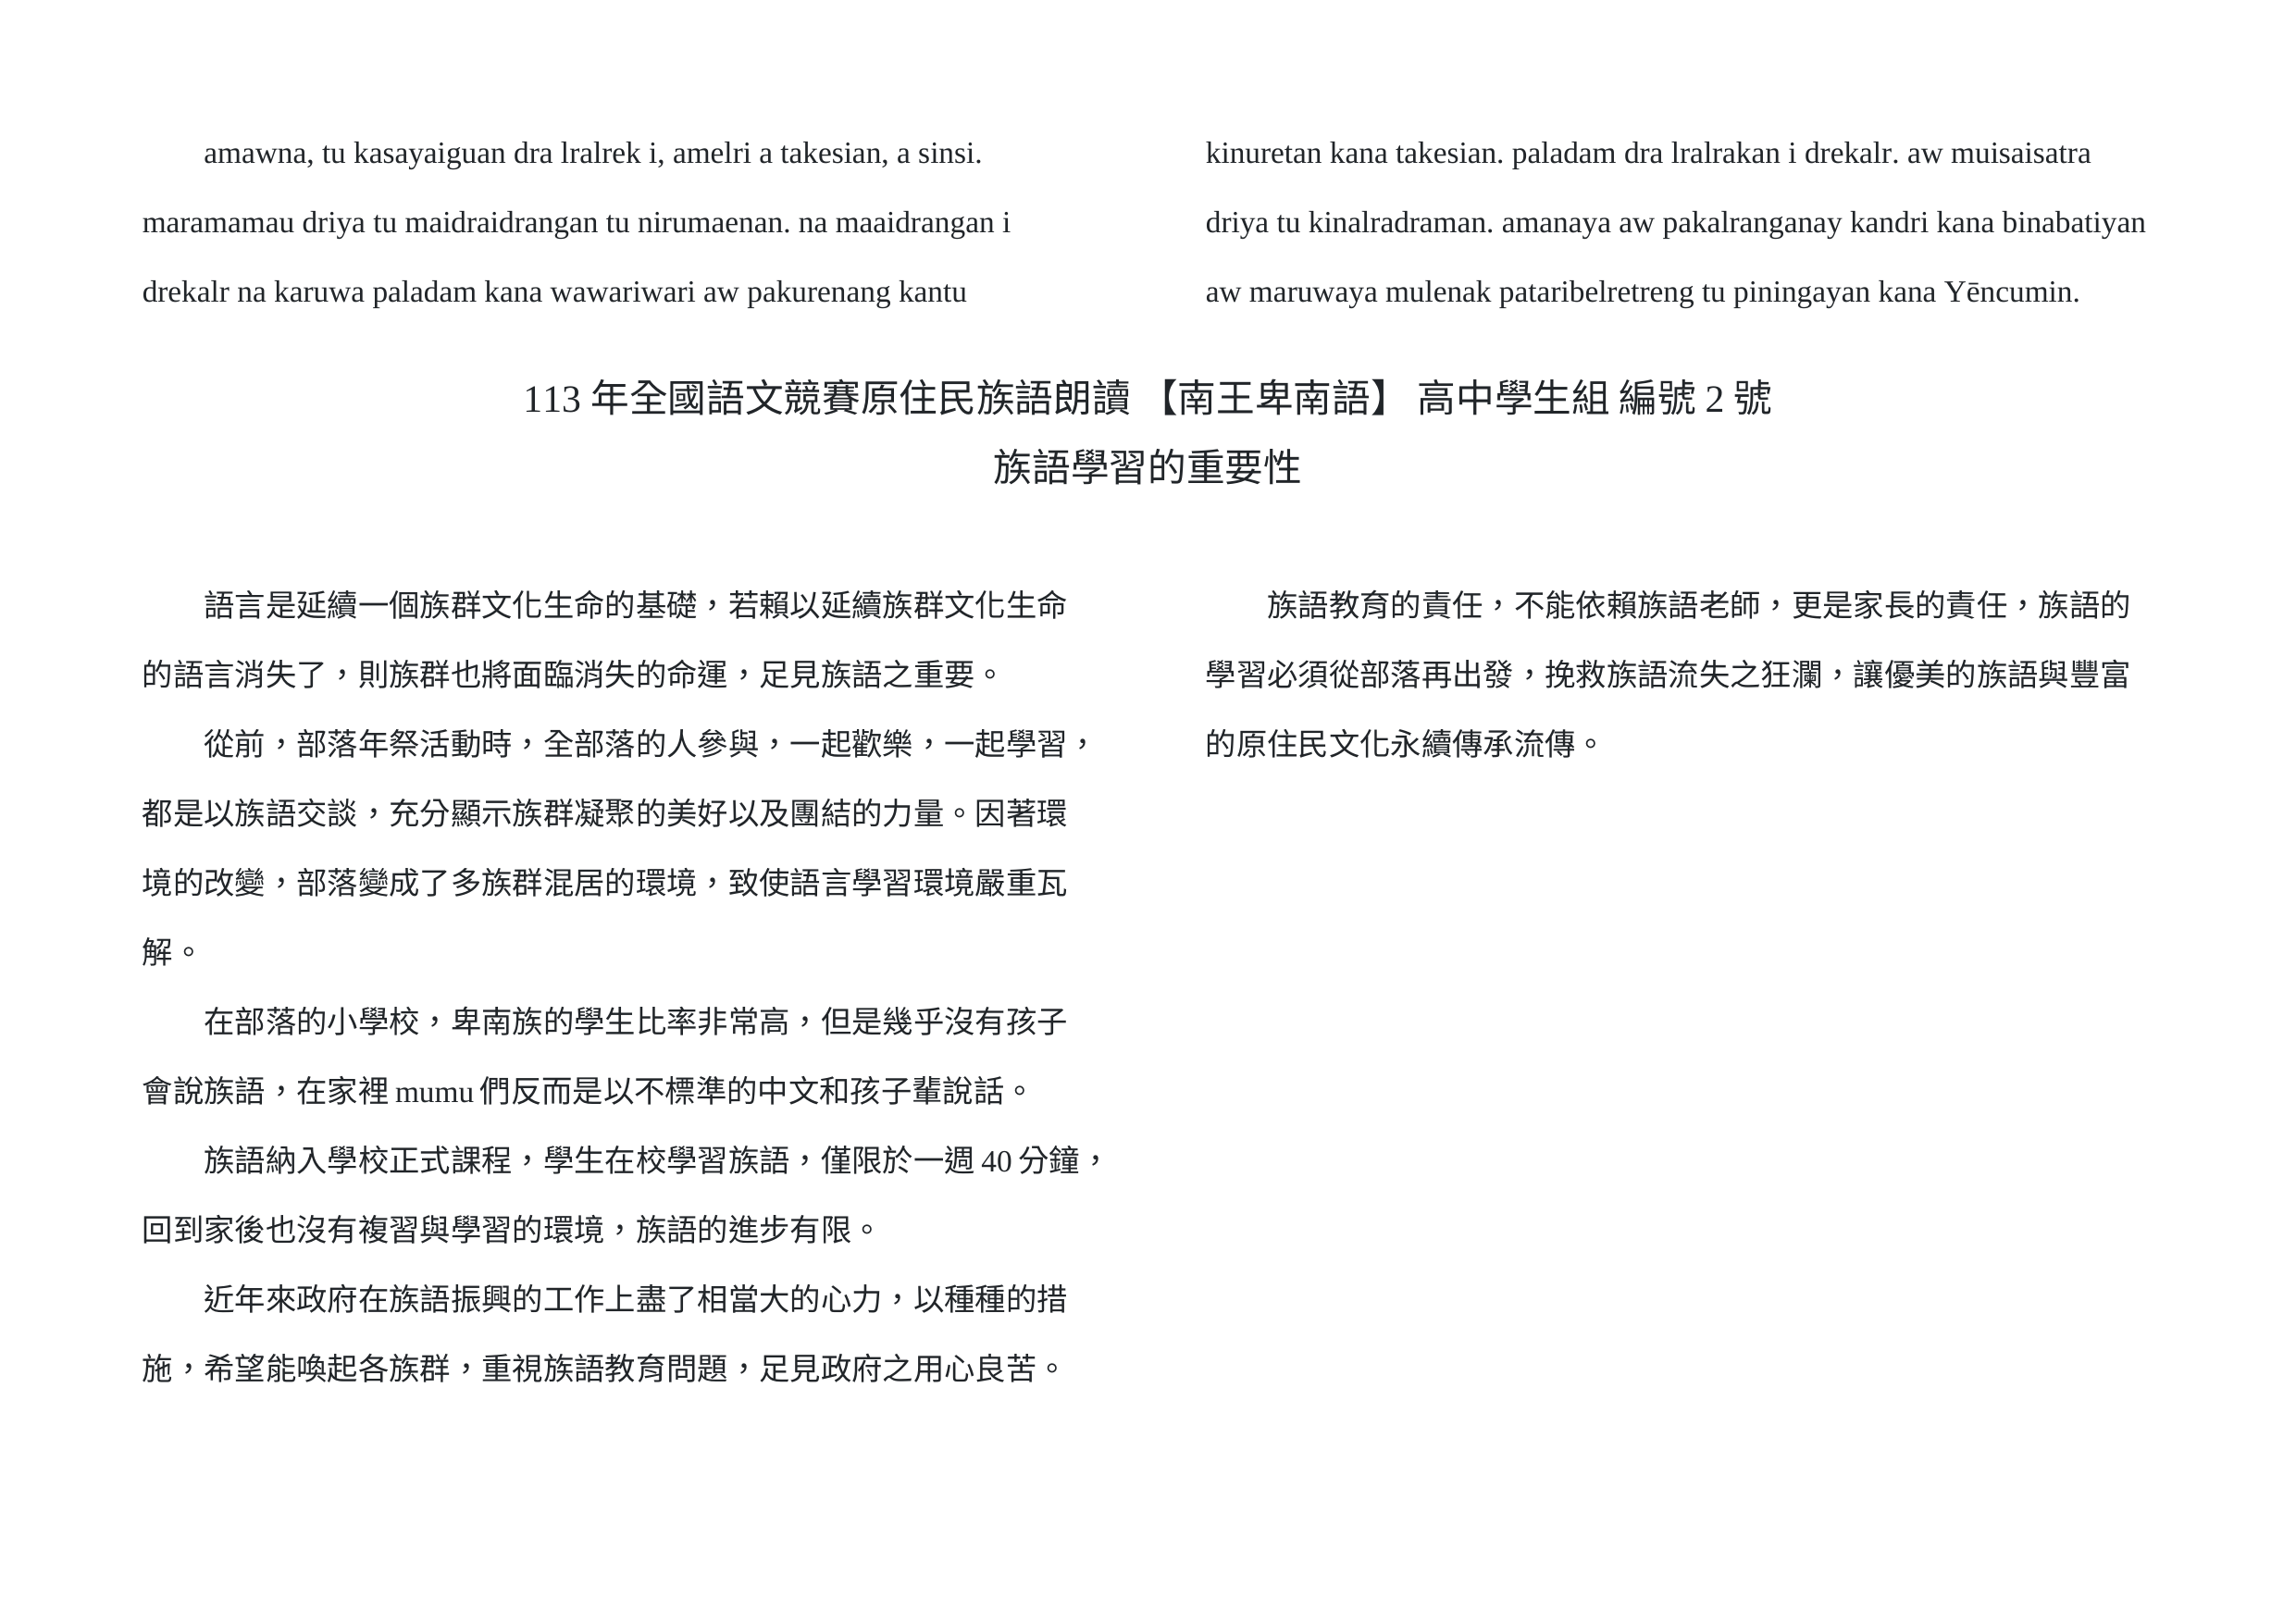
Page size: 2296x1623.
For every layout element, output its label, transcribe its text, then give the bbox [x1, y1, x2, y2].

text 113 年全國語文競賽原住民族語朗讀 【南王卑南語】 高中學生組 編號 2 號 [142, 360, 2153, 429]
text amawna, tu kasayaiguan dra lralrek i, amelri a takesian, a sinsi. maramamau driya tu maidraidrangan tu nirumaenan. na maaidrangan i drekalr na karuwa paladam kana wawariwari aw pakurenang kantu kinuretan kana takesian. paladam dra lralrakan i drekalr. aw muisaisatra driya tu kinalradraman. amanaya aw pakalranganay kandri kana binabatiyan aw maruwaya mulenak pataribelretreng tu piningayan kana Yēncumin. [1206, 118, 2153, 326]
text 族語教育的責任，不能依賴族語老師，更是家長的責任，族語的學習必須從部落再出發，挽救族語流失之狂瀾，讓優美的族語與豐富的原住民文化永續傳承流傳。 [1206, 568, 2153, 776]
text amawna, tu kasayaiguan dra lralrek i, amelri a takesian, a sinsi. maramamau driya tu maidraidrangan tu nirumaenan. na maaidrangan i drekalr na karuwa paladam kana wawariwari aw pakurenang kantu kinuretan kana takesian. paladam dra lralrakan i drekalr. aw muisaisatra driya tu kinalradraman. amanaya aw pakalranganay kandri kana binabatiyan aw maruwaya mulenak pataribelretreng tu piningayan kana Yēncumin. [142, 118, 1090, 326]
text 族語納入學校正式課程，學生在校學習族語，僅限於一週40分鐘，回到家後也沒有複習與學習的環境，族語的進步有限。 [142, 1123, 1090, 1262]
text 從前，部落年祭活動時，全部落的人參與，一起歡樂，一起學習，都是以族語交談，充分顯示族群凝聚的美好以及團結的力量。因著環境的改變，部落變成了多族群混居的環境，致使語言學習環境嚴重瓦解。 [142, 707, 1090, 985]
text 族語學習的重要性 [142, 429, 2153, 499]
text 在部落的小學校，卑南族的學生比率非常高，但是幾乎沒有孩子會說族語，在家裡mumu們反而是以不標準的中文和孩子輩說話。 [142, 985, 1090, 1123]
text 語言是延續一個族群文化生命的基礎，若賴以延續族群文化生命的語言消失了，則族群也將面臨消失的命運，足見族語之重要。 [142, 568, 1090, 707]
text 近年來政府在族語振興的工作上盡了相當大的心力，以種種的措施，希望能喚起各族群，重視族語教育問題，足見政府之用心良苦。 [142, 1262, 1090, 1401]
